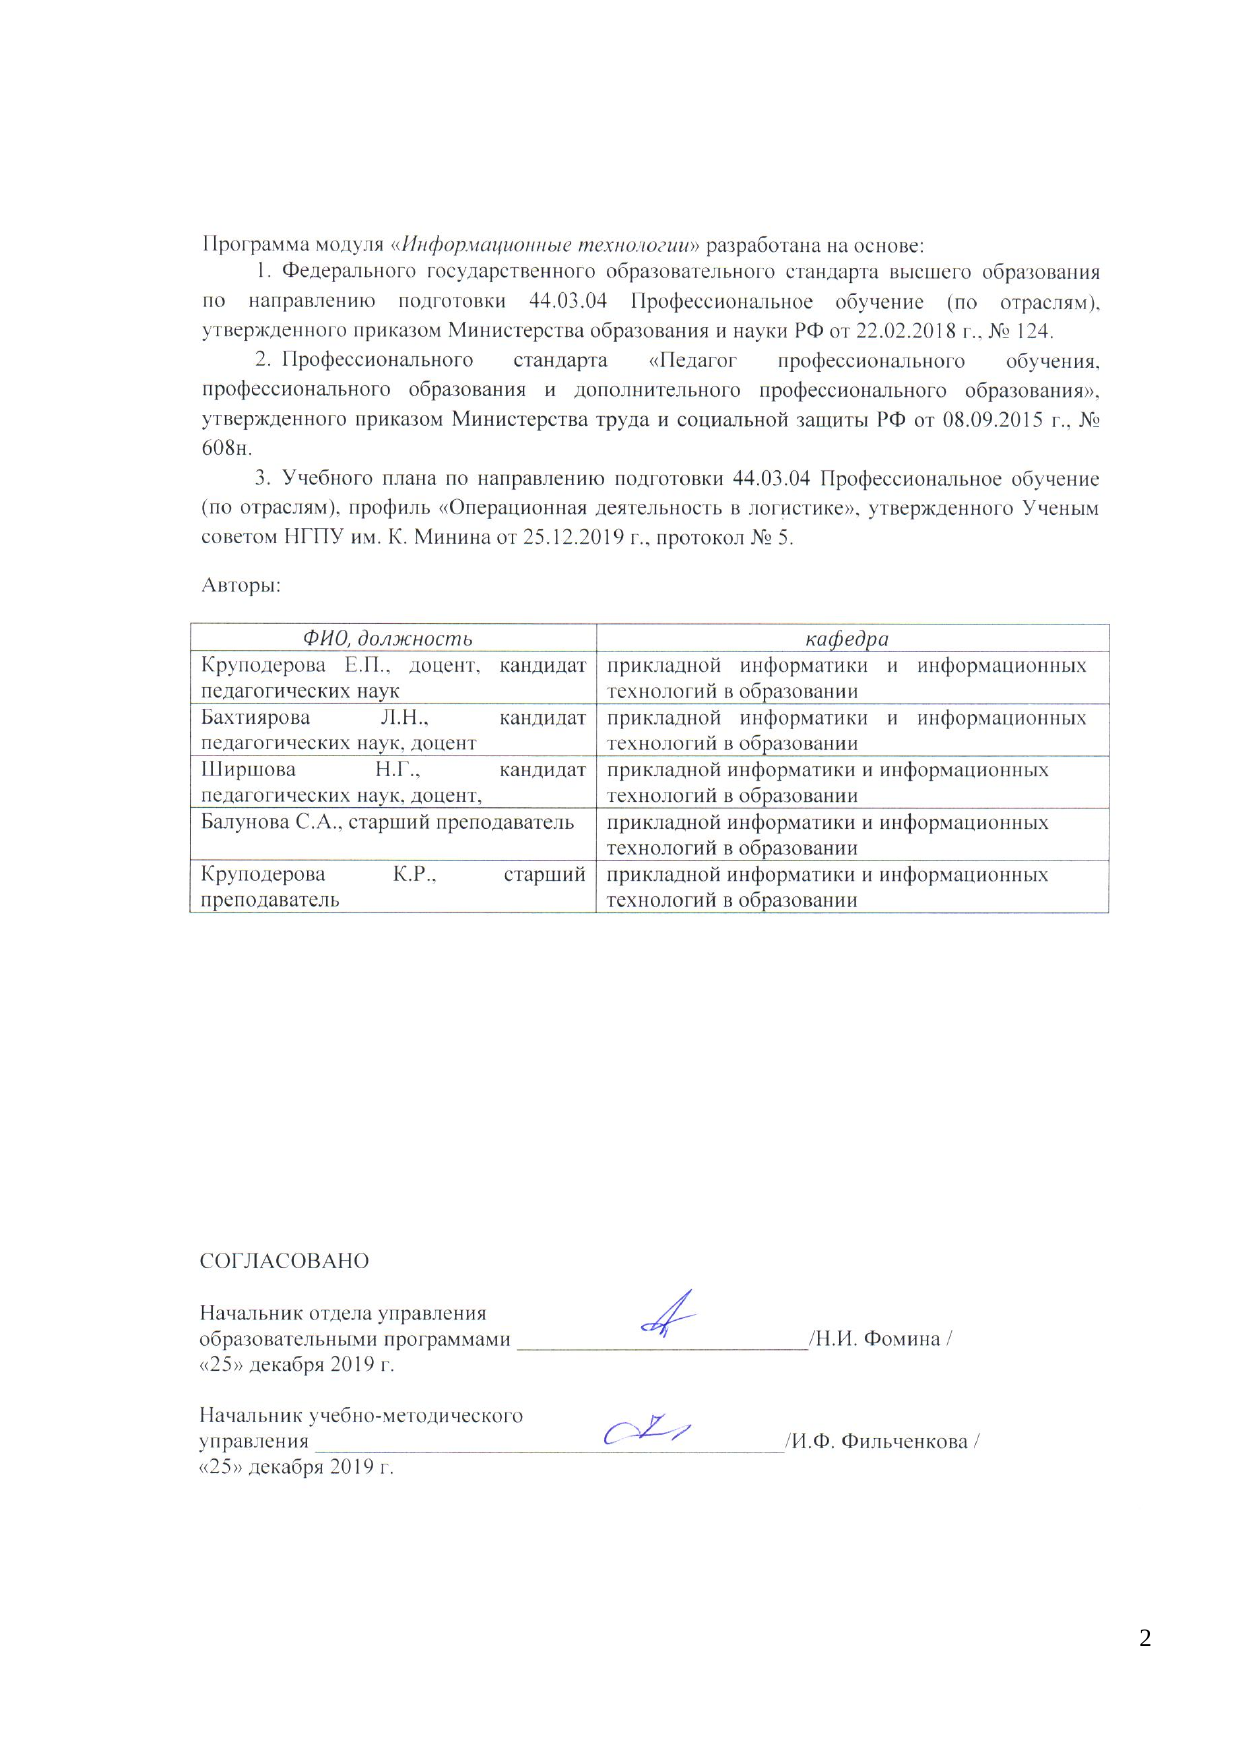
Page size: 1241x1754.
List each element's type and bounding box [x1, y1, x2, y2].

picture [59, 118, 1204, 1601]
